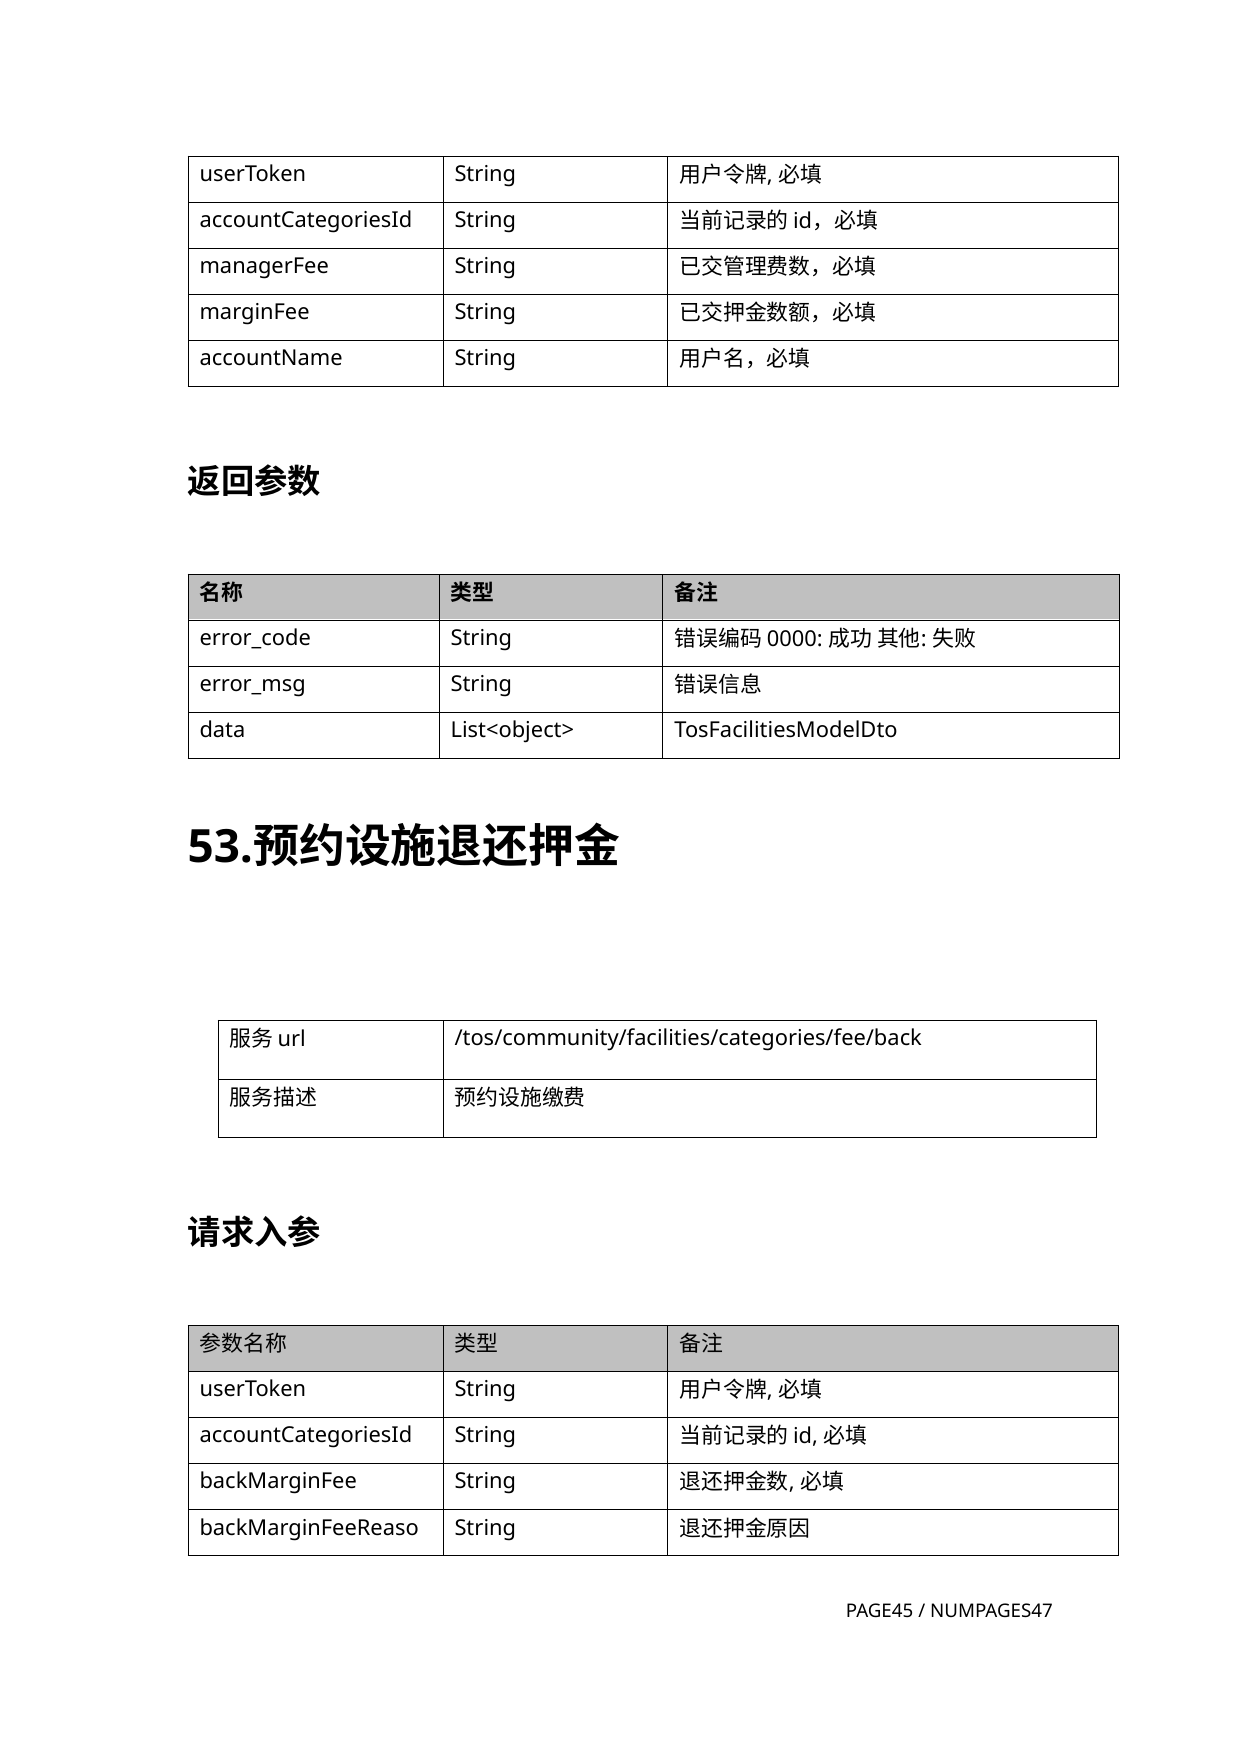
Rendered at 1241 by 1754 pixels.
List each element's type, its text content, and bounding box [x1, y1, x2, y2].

table_cell 退还押金原因 [668, 1510, 1118, 1555]
table_cell data [189, 713, 439, 758]
table_cell 错误编码 0000: 成功 其他: 失败 [663, 621, 1119, 666]
table_cell String [444, 157, 667, 202]
table_cell 预约设施缴费 [444, 1080, 1096, 1137]
table_cell 退还押金数, 必填 [668, 1464, 1118, 1509]
table_cell 用户名，必填 [668, 341, 1118, 386]
subtitle 返回参数 [187, 446, 1053, 511]
table_cell String [444, 1372, 667, 1417]
table_cell userToken [189, 157, 443, 202]
table_cell 已交管理费数，必填 [668, 249, 1118, 294]
table_cell String [440, 667, 662, 712]
table_cell List<object> [440, 713, 662, 758]
table_cell 当前记录的id，必填 [668, 203, 1118, 248]
table_header 备注 [663, 575, 1119, 619]
table_header 名称 [189, 575, 439, 619]
table_cell 错误信息 [663, 667, 1119, 712]
subtitle 请求入参 [187, 1198, 1053, 1263]
table_cell userToken [189, 1372, 443, 1417]
table_header 参数名称 [189, 1326, 443, 1371]
table_cell String [444, 1464, 667, 1509]
table_cell error_code [189, 621, 439, 666]
table_cell 用户令牌, 必填 [668, 1372, 1118, 1417]
table_header 类型 [444, 1326, 667, 1371]
table_cell TosFacilitiesModelDto [663, 713, 1119, 758]
table_cell String [444, 295, 667, 340]
table_cell String [444, 1418, 667, 1463]
table_cell managerFee [189, 249, 443, 294]
table_header /tos/community/facilities/categories/fee/back [444, 1021, 1096, 1078]
table_cell backMarginFeeReason [189, 1510, 443, 1555]
table_header 备注 [668, 1326, 1118, 1371]
table_cell 服务描述 [219, 1080, 443, 1137]
table_cell String [444, 1510, 667, 1555]
table_cell accountCategoriesId [189, 203, 443, 248]
table_cell accountName [189, 341, 443, 386]
table_cell String [440, 621, 662, 666]
table_cell String [444, 249, 667, 294]
table_cell 已交押金数额，必填 [668, 295, 1118, 340]
table_cell marginFee [189, 295, 443, 340]
table_header 服务url [219, 1021, 443, 1078]
table_cell backMarginFee [189, 1464, 443, 1509]
table_cell String [444, 203, 667, 248]
table_cell 用户令牌, 必填 [668, 157, 1118, 202]
table_cell 当前记录的id, 必填 [668, 1418, 1118, 1463]
subtitle 53.预约设施退还押金 [187, 794, 1053, 892]
table_cell accountCategoriesId [189, 1418, 443, 1463]
table_cell String [444, 341, 667, 386]
table_header 类型 [440, 575, 662, 619]
table_cell error_msg [189, 667, 439, 712]
